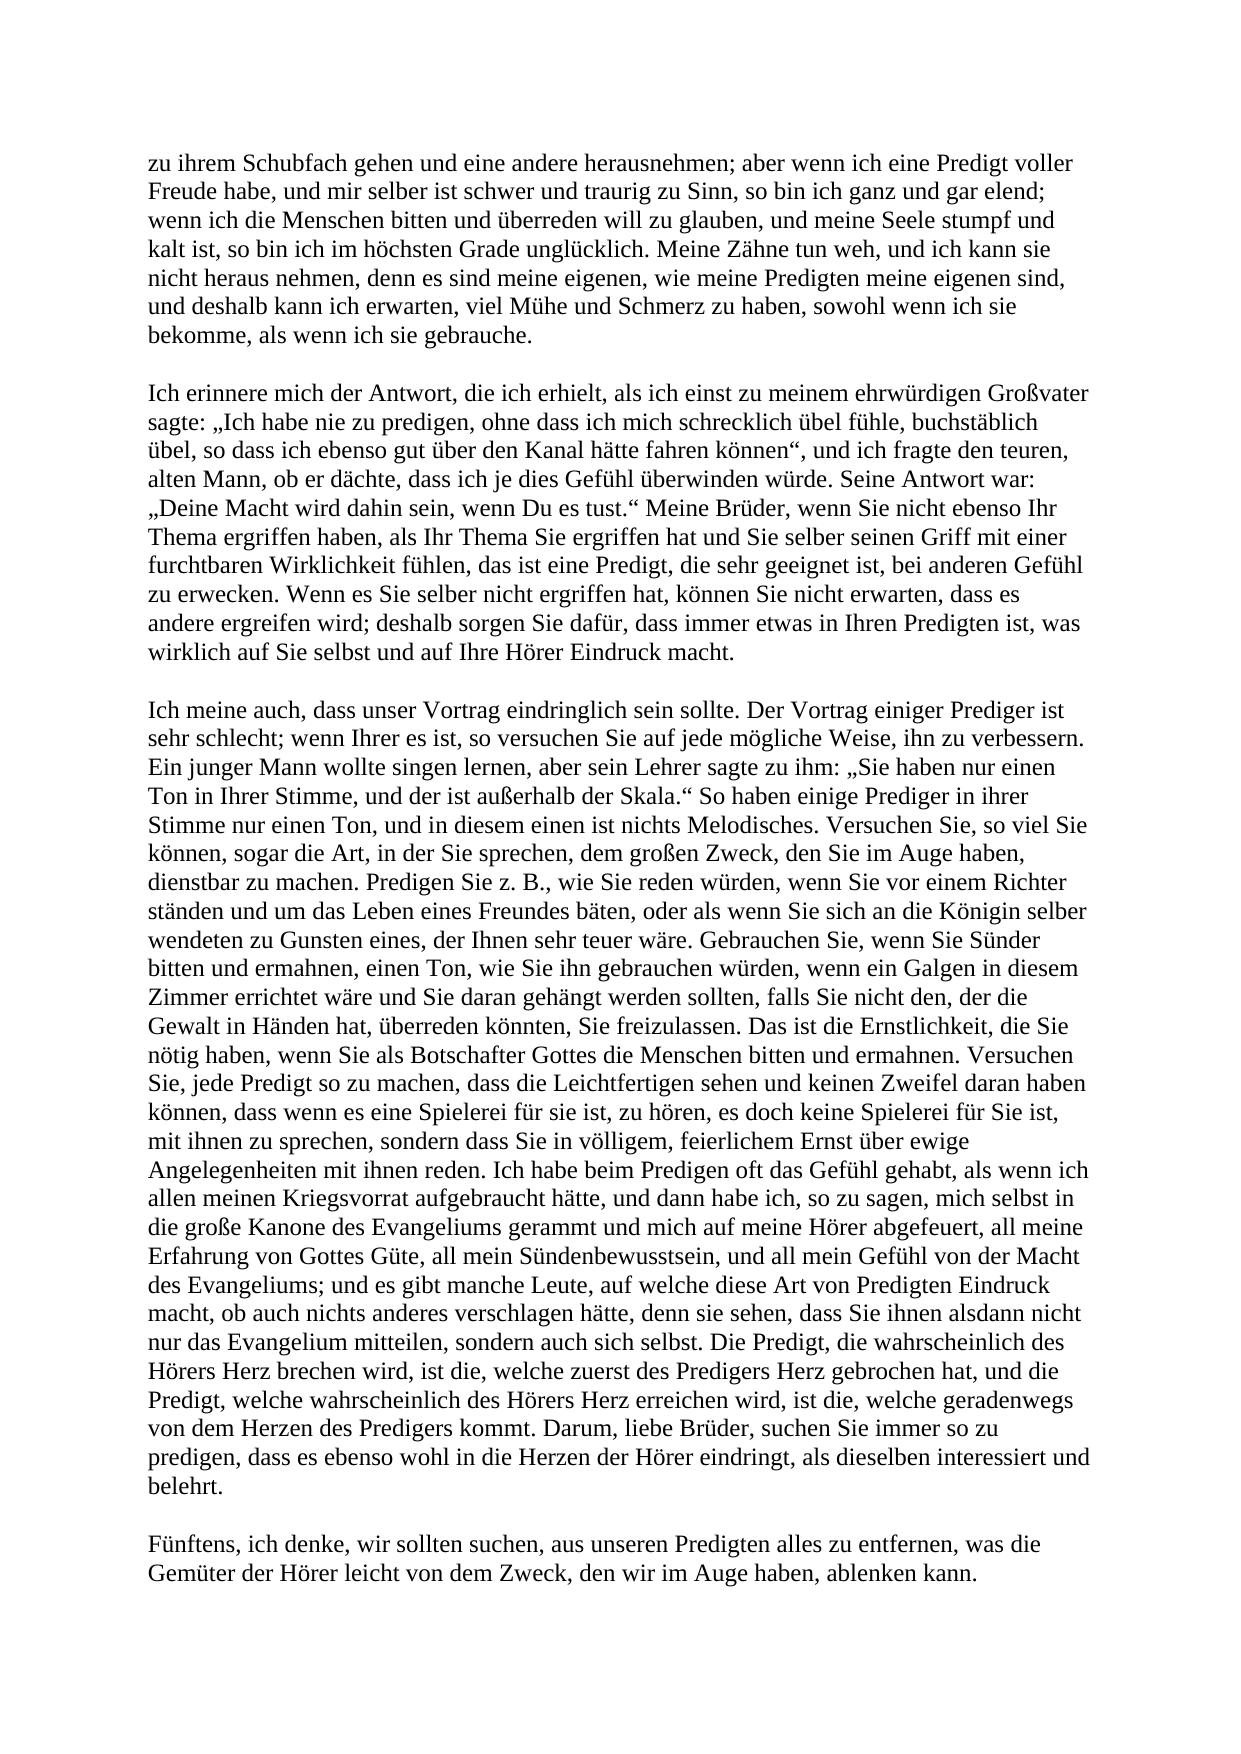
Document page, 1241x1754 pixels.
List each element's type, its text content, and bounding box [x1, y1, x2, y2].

text Ich meine auch, dass unser Vortrag eindringlich sein sollte. Der Vortrag einiger Prediger ist sehr schlecht; wenn Ihrer es ist, so versuchen Sie auf jede mögliche Weise, ihn zu verbessern. Ein junger Mann wollte singen lernen, aber sein Lehrer sagte zu ihm: „Sie haben nur einen Ton in Ihrer Stimme, und der ist außerhalb der Skala.“ So haben einige Prediger in ihrer Stimme nur einen Ton, und in diesem einen ist nichts Melodisches. Versuchen Sie, so viel Sie können, sogar die Art, in der Sie sprechen, dem großen Zweck, den Sie im Auge haben, dienstbar zu machen. Predigen Sie z. B., wie Sie reden würden, wenn Sie vor einem Richter ständen und um das Leben eines Freundes bäten, oder als wenn Sie sich an die Königin selber wendeten zu Gunsten eines, der Ihnen sehr teuer wäre. Gebrauchen Sie, wenn Sie Sünder bitten und ermahnen, einen Ton, wie Sie ihn gebrauchen würden, wenn ein Galgen in diesem Zimmer errichtet wäre und Sie daran gehängt werden sollten, falls Sie nicht den, der die Gewalt in Händen hat, überreden könnten, Sie freizulassen. Das ist die Ernstlichkeit, die Sie nötig haben, wenn Sie als Botschafter Gottes die Menschen bitten und ermahnen. Versuchen Sie, jede Predigt so zu machen, dass die Leichtfertigen sehen und keinen Zweifel daran haben können, dass wenn es eine Spielerei für sie ist, zu hören, es doch keine Spielerei für Sie ist, mit ihnen zu sprechen, sondern dass Sie in völligem, feierlichem Ernst über ewige Angelegenheiten mit ihnen reden. Ich habe beim Predigen oft das Gefühl gehabt, als wenn ich allen meinen Kriegsvorrat aufgebraucht hätte, und dann habe ich, so zu sagen, mich selbst in die große Kanone des Evangeliums gerammt und mich auf meine Hörer abgefeuert, all meine Erfahrung von Gottes Güte, all mein Sündenbewusstsein, und all mein Gefühl von der Macht des Evangeliums; und es gibt manche Leute, auf welche diese Art von Predigten Eindruck macht, ob auch nichts anderes verschlagen hätte, denn sie sehen, dass Sie ihnen alsdann nicht nur das Evangelium mitteilen, sondern auch sich selbst. Die Predigt, die wahrscheinlich des Hörers Herz brechen wird, ist die, welche zuerst des Predigers Herz gebrochen hat, und die Predigt, welche wahrscheinlich des Hörers Herz erreichen wird, ist die, welche geradenwegs von dem Herzen des Predigers kommt. Darum, liebe Brüder, suchen Sie immer so zu predigen, dass es ebenso wohl in die Herzen der Hörer eindringt, als dieselben interessiert und belehrt. [148, 695, 1093, 1500]
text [148, 148, 1093, 349]
text Fünftens, ich denke, wir sollten suchen, aus unseren Predigten alles zu entfernen, was die Gemüter der Hörer leicht von dem Zweck, den wir im Auge haben, ablenken kann. [148, 1529, 1093, 1586]
text Ich erinnere mich der Antwort, die ich erhielt, als ich einst zu meinem ehrwürdigen Großvater sagte: „Ich habe nie zu predigen, ohne dass ich mich schrecklich übel fühle, buchstäblich übel, so dass ich ebenso gut über den Kanal hätte fahren können“, und ich fragte den teuren, alten Mann, ob er dächte, dass ich je dies Gefühl überwinden würde. Seine Antwort war: „Deine Macht wird dahin sein, wenn Du es tust.“ Meine Brüder, wenn Sie nicht ebenso Ihr Thema ergriffen haben, als Ihr Thema Sie ergriffen hat und Sie selber seinen Griff mit einer furchtbaren Wirklichkeit fühlen, das ist eine Predigt, die sehr geeignet ist, bei anderen Gefühl zu erwecken. Wenn es Sie selber nicht ergriffen hat, können Sie nicht erwarten, dass es andere ergreifen wird; deshalb sorgen Sie dafür, dass immer etwas in Ihren Predigten ist, was wirklich auf Sie selbst und auf Ihre Hörer Eindruck macht. [148, 378, 1093, 666]
